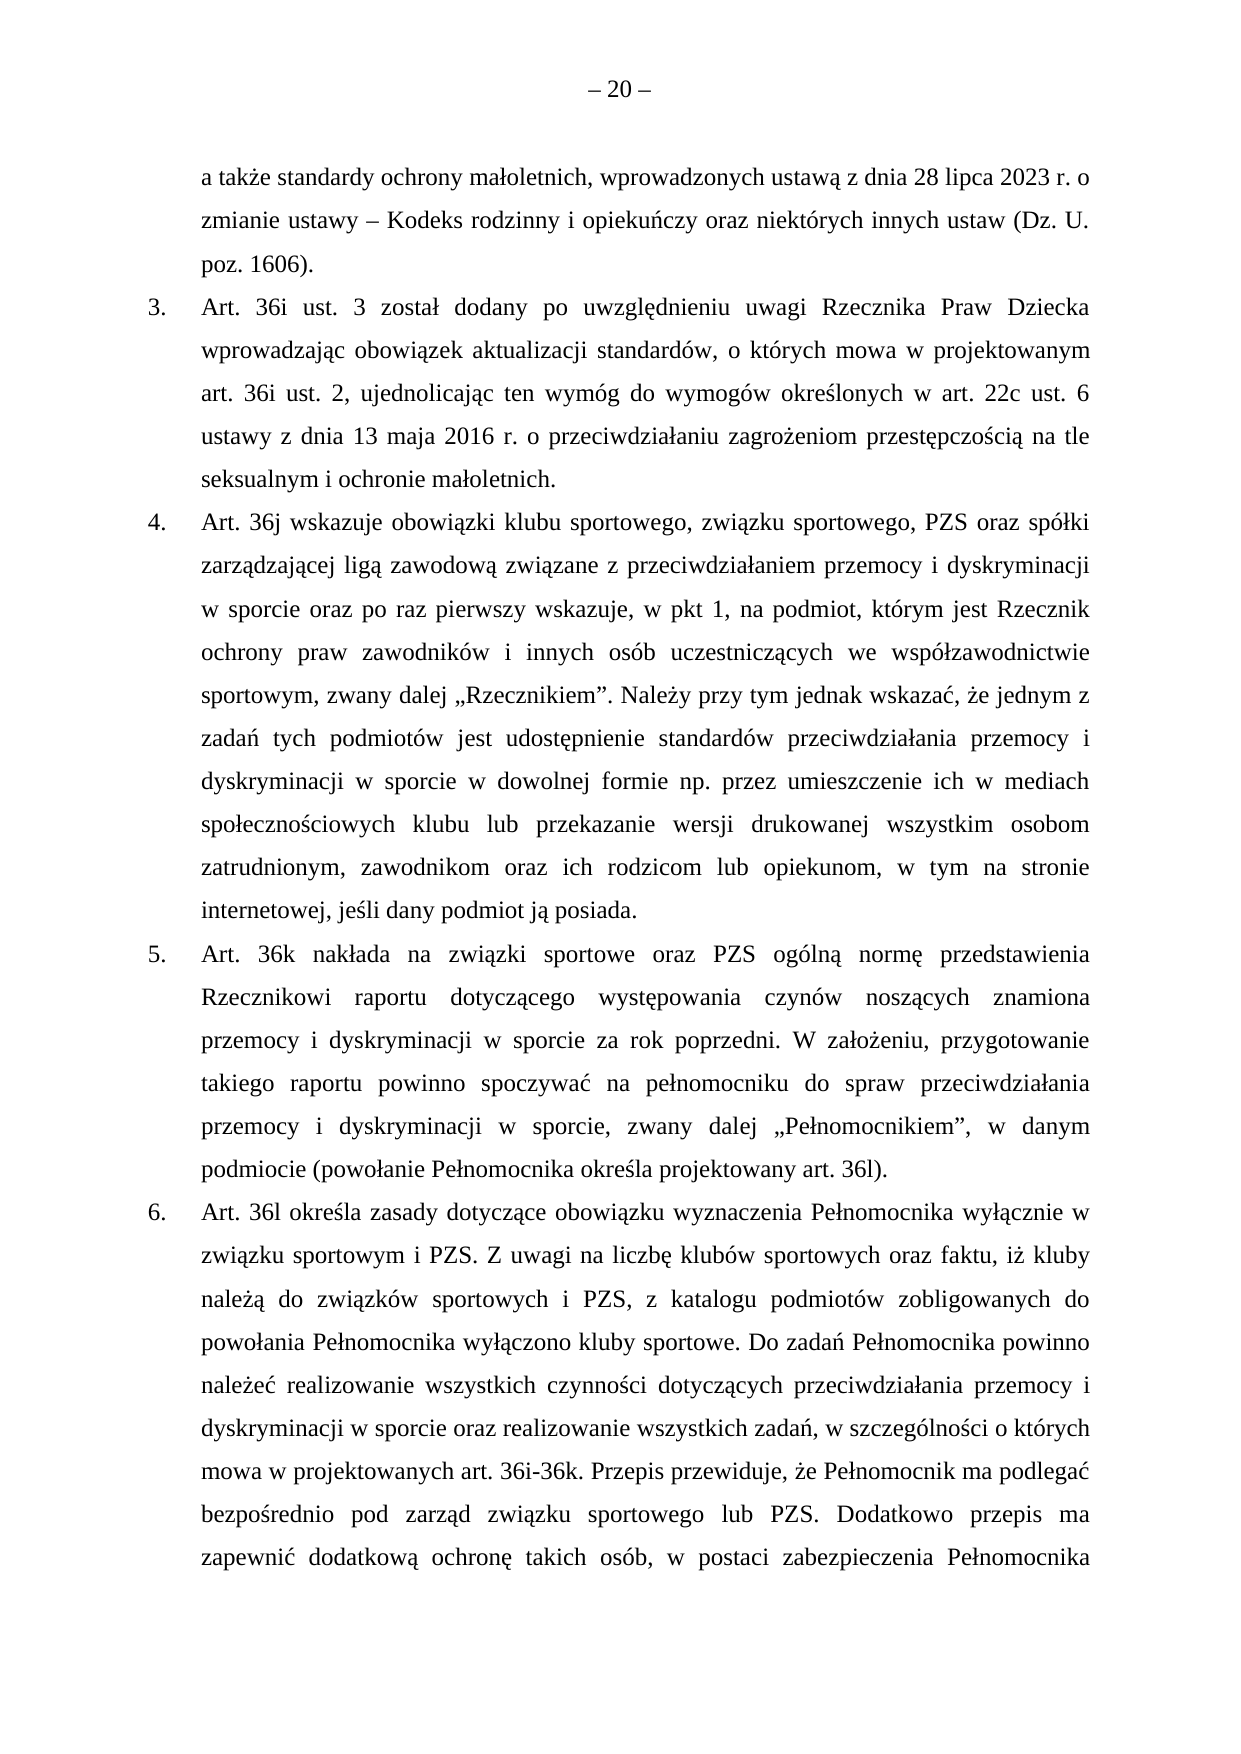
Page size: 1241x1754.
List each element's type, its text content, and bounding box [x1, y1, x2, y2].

text 5. Art. 36k nakłada na związki sportowe oraz PZS ogólną normę przedstawienia Rzecznikowi raportu dotyczącego występowania czynów noszących znamiona przemocy i dyskryminacji w sporcie za rok poprzedni. W założeniu, przygotowanie takiego raportu powinno spoczywać na pełnomocniku do spraw przeciwdziałania przemocy i dyskryminacji w sporcie, zwany dalej „Pełnomocnikiem”, w danym podmiocie (powołanie Pełnomocnika określa projektowany art. 36l). [148, 939, 1091, 1183]
text 3. Art. 36i ust. 3 został dodany po uwzględnieniu uwagi Rzecznika Praw Dziecka wprowadzając obowiązek aktualizacji standardów, o których mowa w projektowanym art. 36i ust. 2, ujednolicając ten wymóg do wymogów określonych w art. 22c ust. 6 ustawy z dnia 13 maja 2016 r. o przeciwdziałaniu zagrożeniom przestępczością na tle seksualnym i ochronie małoletnich. [148, 292, 1091, 493]
text 4. Art. 36j wskazuje obowiązki klubu sportowego, związku sportowego, PZS oraz spółki zarządzającej ligą zawodową związane z przeciwdziałaniem przemocy i dyskryminacji w sporcie oraz po raz pierwszy wskazuje, w pkt 1, na podmiot, którym jest Rzecznik ochrony praw zawodników i innych osób uczestniczących we współzawodnictwie sportowym, zwany dalej „Rzecznikiem”. Należy przy tym jednak wskazać, że jednym z zadań tych podmiotów jest udostępnienie standardów przeciwdziałania przemocy i dyskryminacji w sporcie w dowolnej formie np. przez umieszczenie ich w mediach społecznościowych klubu lub przekazanie wersji drukowanej wszystkim osobom zatrudnionym, zawodnikom oraz ich rodzicom lub opiekunom, w tym na stronie internetowej, jeśli dany podmiot ją posiada. [148, 507, 1091, 924]
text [148, 1197, 1091, 1571]
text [148, 162, 1091, 277]
